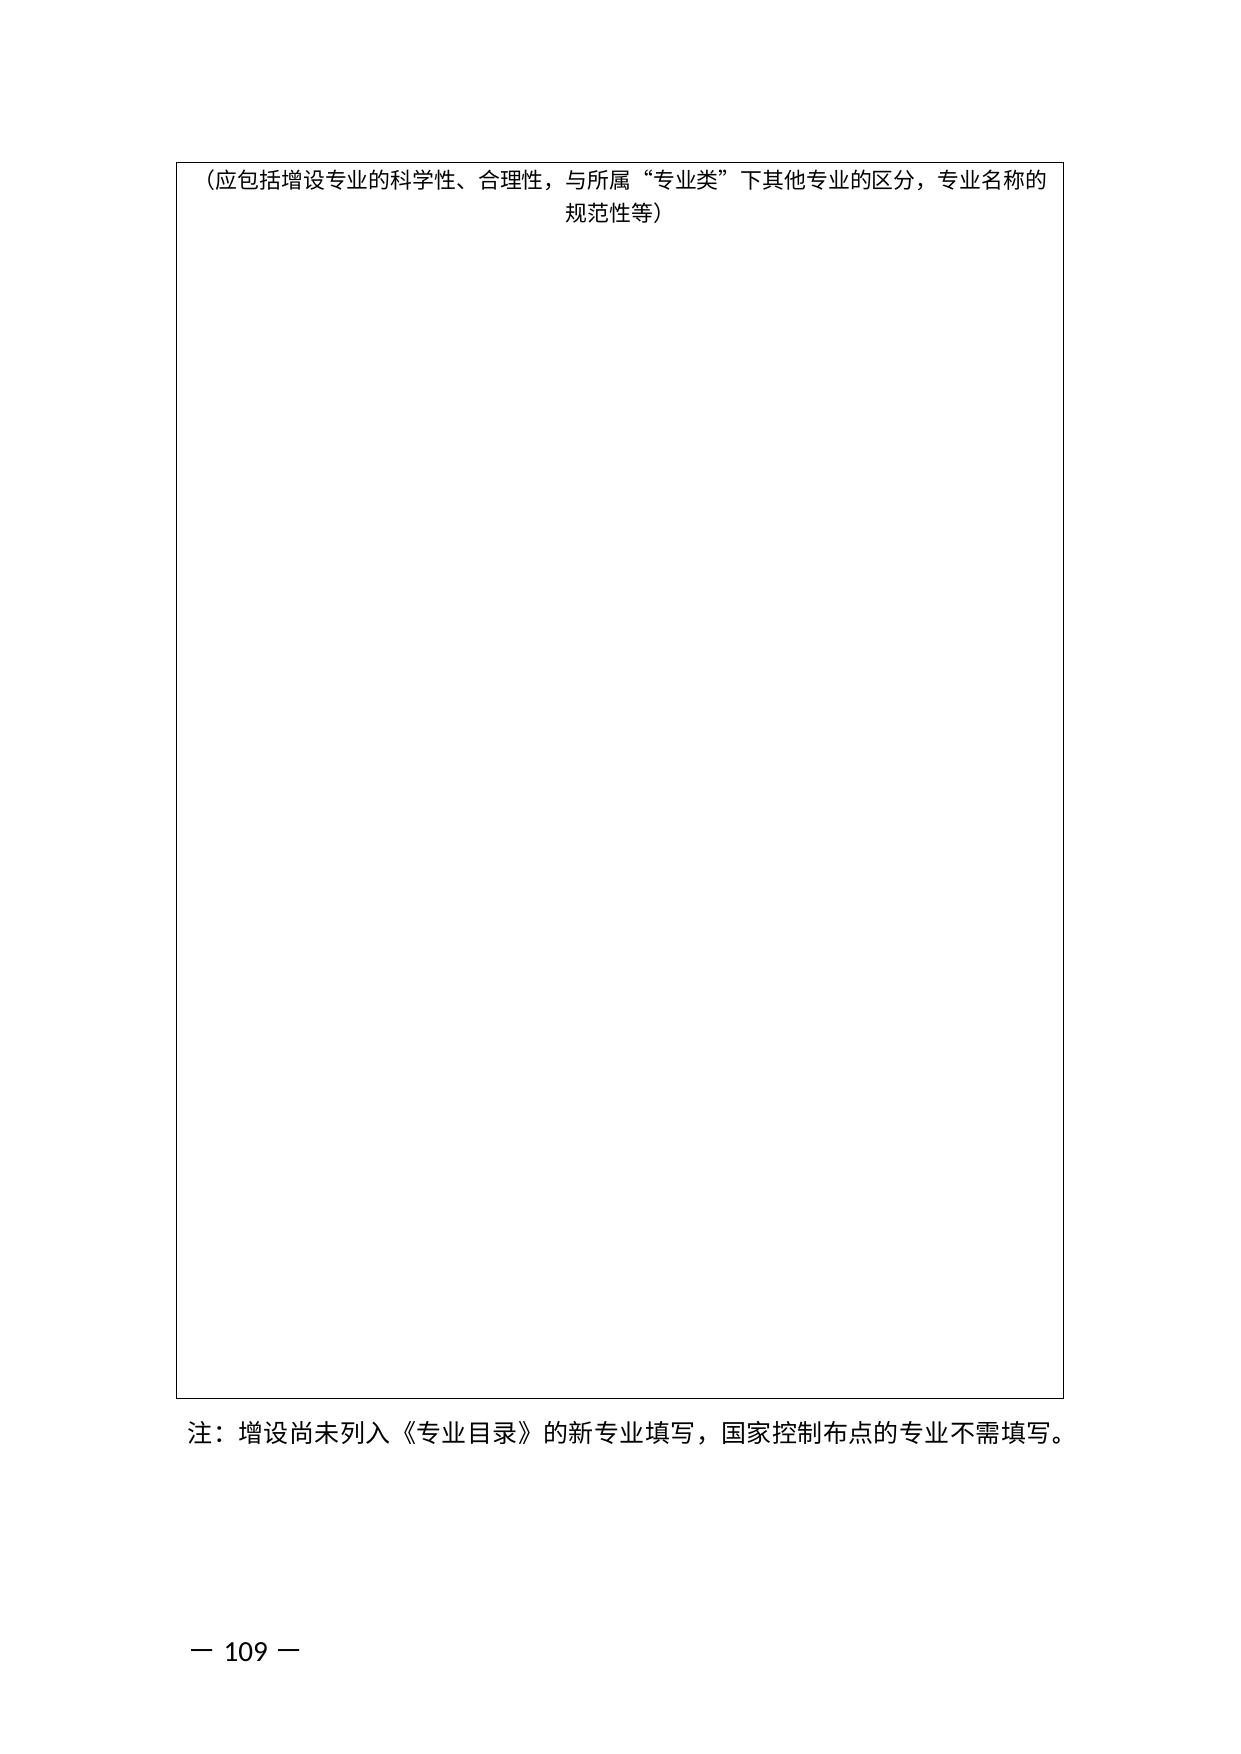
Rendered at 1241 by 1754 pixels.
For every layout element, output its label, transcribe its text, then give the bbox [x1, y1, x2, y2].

text 注：增设尚未列入《专业目录》的新专业填写，国家控制布点的专业不需填写。 [187, 1399, 1053, 1512]
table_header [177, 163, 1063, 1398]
